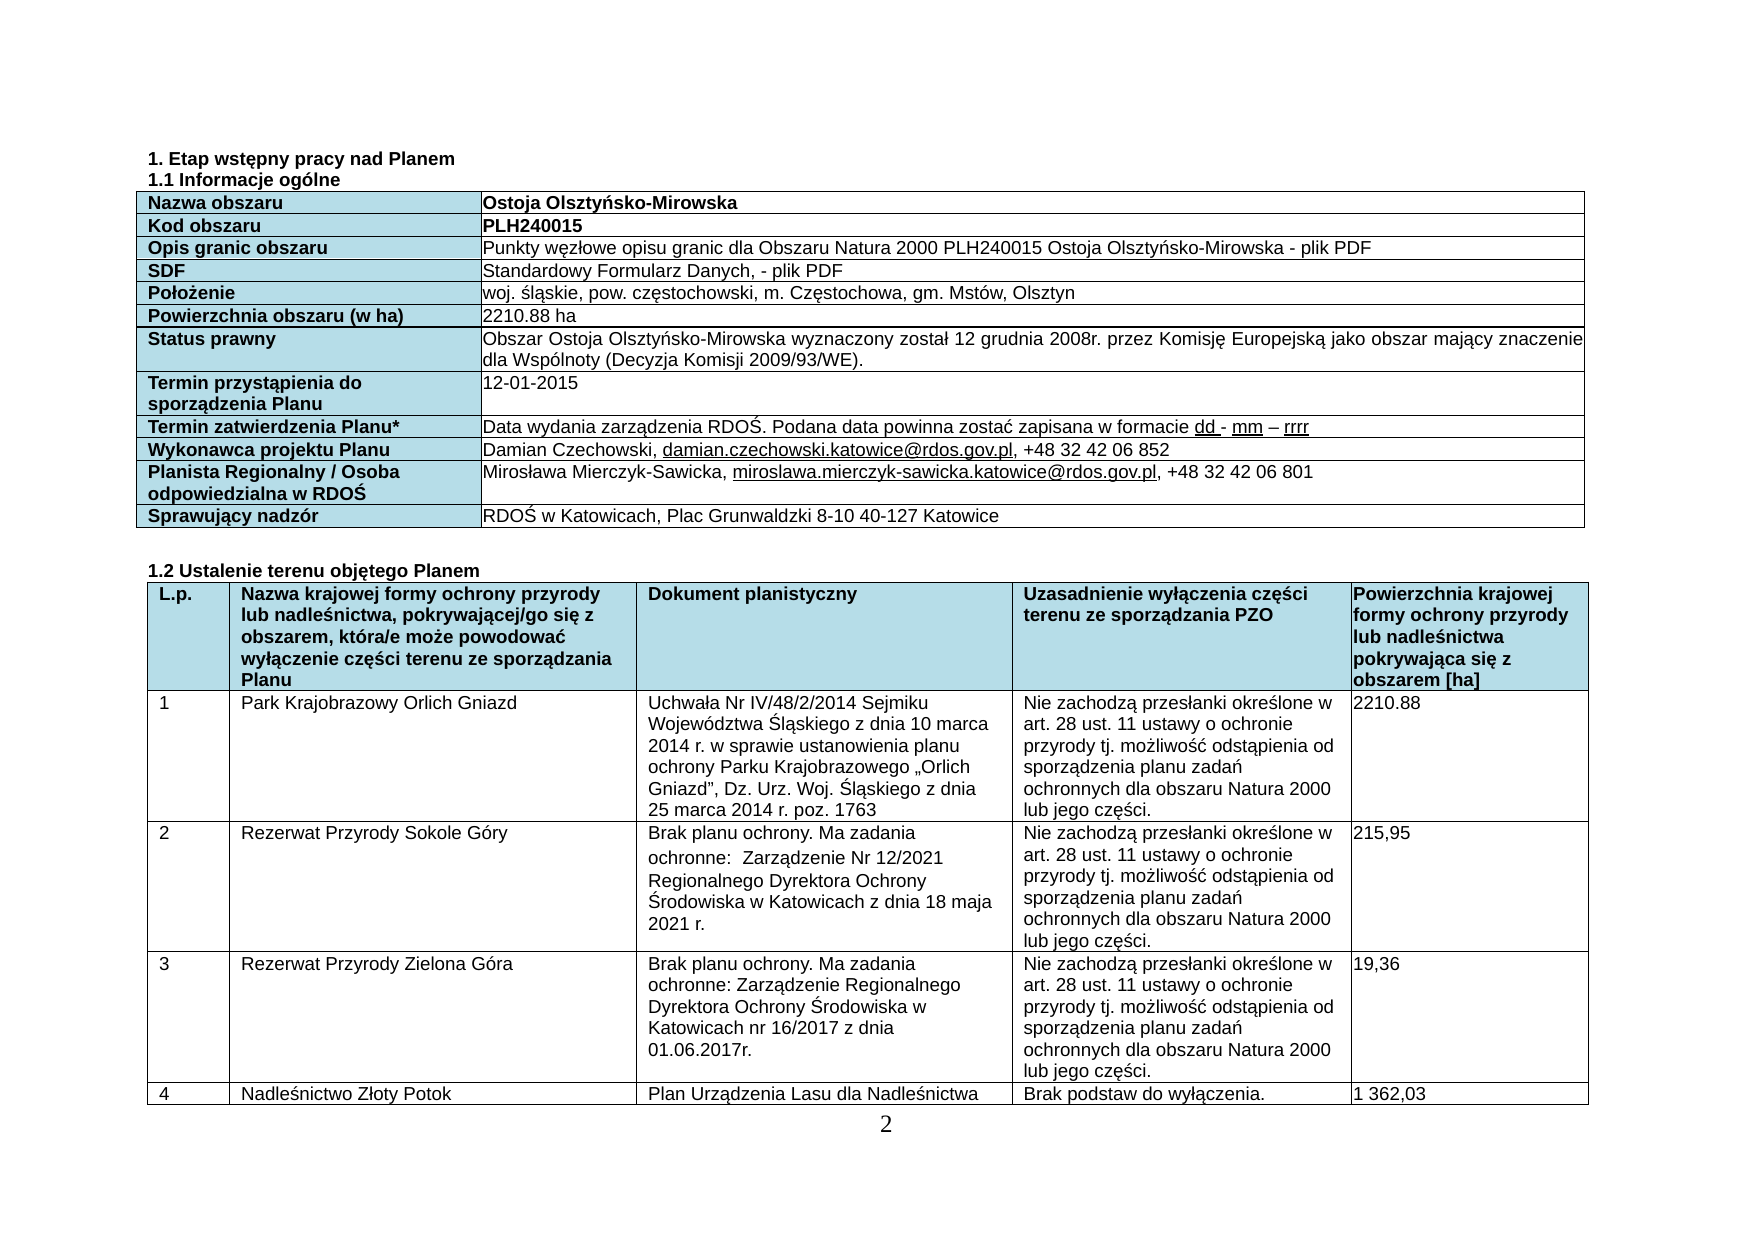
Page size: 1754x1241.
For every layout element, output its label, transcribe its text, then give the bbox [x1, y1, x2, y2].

table_cell Nie zachodzą przesłanki określone w art. 28 ust. 11 ustawy o ochronie przyrody tj. możliwość odstąpienia od sporządzenia planu zadań ochronnych dla obszaru Natura 2000 lub jego części. [1013, 822, 1351, 951]
table_cell Termin zatwierdzenia Planu* [137, 416, 481, 437]
table_cell Punkty węzłowe opisu granic dla Obszaru Natura 2000 PLH240015 Ostoja Olsztyńsko-Mirowska - plik PDF [482, 237, 1584, 258]
table_cell Rezerwat Przyrody Sokole Góry [230, 822, 636, 951]
subtitle 1. Etap wstępny pracy nad Planem [148, 148, 1624, 169]
table_cell 2210.88 ha [482, 305, 1584, 326]
table_header Dokument planistyczny [637, 583, 1012, 690]
table_cell 2210.88 [1352, 691, 1588, 821]
table_cell Data wydania zarządzenia RDOŚ. Podana data powinna zostać zapisana w formacie dd - mm – rrrr [482, 416, 1584, 437]
table_cell Rezerwat Przyrody Zielona Góra [230, 952, 636, 1082]
table_cell 12-01-2015 [482, 372, 1584, 415]
table_header L.p. [148, 583, 229, 690]
table_cell SDF [137, 260, 481, 281]
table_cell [1013, 1083, 1351, 1104]
table_cell Termin przystąpienia do sporządzenia Planu [137, 372, 481, 415]
table_cell Status prawny [137, 328, 481, 371]
table_cell Nie zachodzą przesłanki określone w art. 28 ust. 11 ustawy o ochronie przyrody tj. możliwość odstąpienia od sporządzenia planu zadań ochronnych dla obszaru Natura 2000 lub jego części. [1013, 691, 1351, 821]
table_cell Kod obszaru [137, 214, 481, 236]
table_cell 215,95 [1352, 822, 1588, 951]
table_cell 2 [148, 822, 229, 951]
table_cell Położenie [137, 282, 481, 304]
table_cell Planista Regionalny / Osoba odpowiedzialna w RDOŚ [137, 461, 481, 504]
table_cell Park Krajobrazowy Orlich Gniazd [230, 691, 636, 821]
table_header Nazwa krajowej formy ochrony przyrody lub nadleśnictwa, pokrywającej/go się z obszarem, która/e może powodować wyłączenie części terenu ze sporządzania Planu [230, 583, 636, 690]
table_cell Obszar Ostoja Olsztyńsko-Mirowska wyznaczony został 12 grudnia 2008r. przez Komisję Europejską jako obszar mający znaczenie dla Wspólnoty (Decyzja Komisji 2009/93/WE). [482, 328, 1584, 371]
subtitle 1.2 Ustalenie terenu objętego Planem [148, 560, 1624, 582]
table_cell Sprawujący nadzór [137, 505, 481, 527]
table_cell Wykonawca projektu Planu [137, 438, 481, 460]
table_header Ostoja Olsztyńsko-Mirowska [482, 192, 1584, 213]
table_cell woj. śląskie, pow. częstochowski, m. Częstochowa, gm. Mstów, Olsztyn [482, 282, 1584, 304]
table_header Uzasadnienie wyłączenia części terenu ze sporządzania PZO [1013, 583, 1351, 690]
table_cell Uchwała Nr IV/48/2/2014 Sejmiku Województwa Śląskiego z dnia 10 marca 2014 r. w sprawie ustanowienia planu ochrony Parku Krajobrazowego „Orlich Gniazd”, Dz. Urz. Woj. Śląskiego z dnia 25 marca 2014 r. poz. 1763 [637, 691, 1012, 821]
table_cell 1 [148, 691, 229, 821]
subtitle 1.1 Informacje ogólne [148, 169, 1624, 191]
table_cell Damian Czechowski, damian.czechowski.katowice@rdos.gov.pl, +48 32 42 06 852 [482, 438, 1584, 460]
table_cell PLH240015 [482, 214, 1584, 236]
table_cell Brak planu ochrony. Ma zadania ochronne: Zarządzenie Nr 12/2021 Regionalnego Dyrektora Ochrony Środowiska w Katowicach z dnia 18 maja 2021 r. [637, 822, 1012, 951]
table_cell Mirosława Mierczyk-Sawicka, miroslawa.mierczyk-sawicka.katowice@rdos.gov.pl, +48 32 42 06 801 [482, 461, 1584, 504]
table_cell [230, 1083, 636, 1104]
table_cell 4 [148, 1083, 229, 1104]
table_cell Opis granic obszaru [137, 237, 481, 258]
table_cell 19,36 [1352, 952, 1588, 1082]
table_cell 1 362,03 [1352, 1083, 1588, 1104]
table_cell Powierzchnia obszaru (w ha) [137, 305, 481, 326]
table_cell 3 [148, 952, 229, 1082]
table_cell Standardowy Formularz Danych, - plik PDF [482, 260, 1584, 281]
table_header Nazwa obszaru [137, 192, 481, 213]
table_cell Brak planu ochrony. Ma zadania ochronne: Zarządzenie Regionalnego Dyrektora Ochrony Środowiska w Katowicach nr 16/2017 z dnia 01.06.2017r. [637, 952, 1012, 1082]
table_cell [637, 1083, 1012, 1104]
table_header Powierzchnia krajowej formy ochrony przyrody lub nadleśnictwa pokrywająca się z obszarem [ha] [1352, 583, 1588, 690]
table_cell RDOŚ w Katowicach, Plac Grunwaldzki 8-10 40-127 Katowice [482, 505, 1584, 527]
table_cell Nie zachodzą przesłanki określone w art. 28 ust. 11 ustawy o ochronie przyrody tj. możliwość odstąpienia od sporządzenia planu zadań ochronnych dla obszaru Natura 2000 lub jego części. [1013, 952, 1351, 1082]
